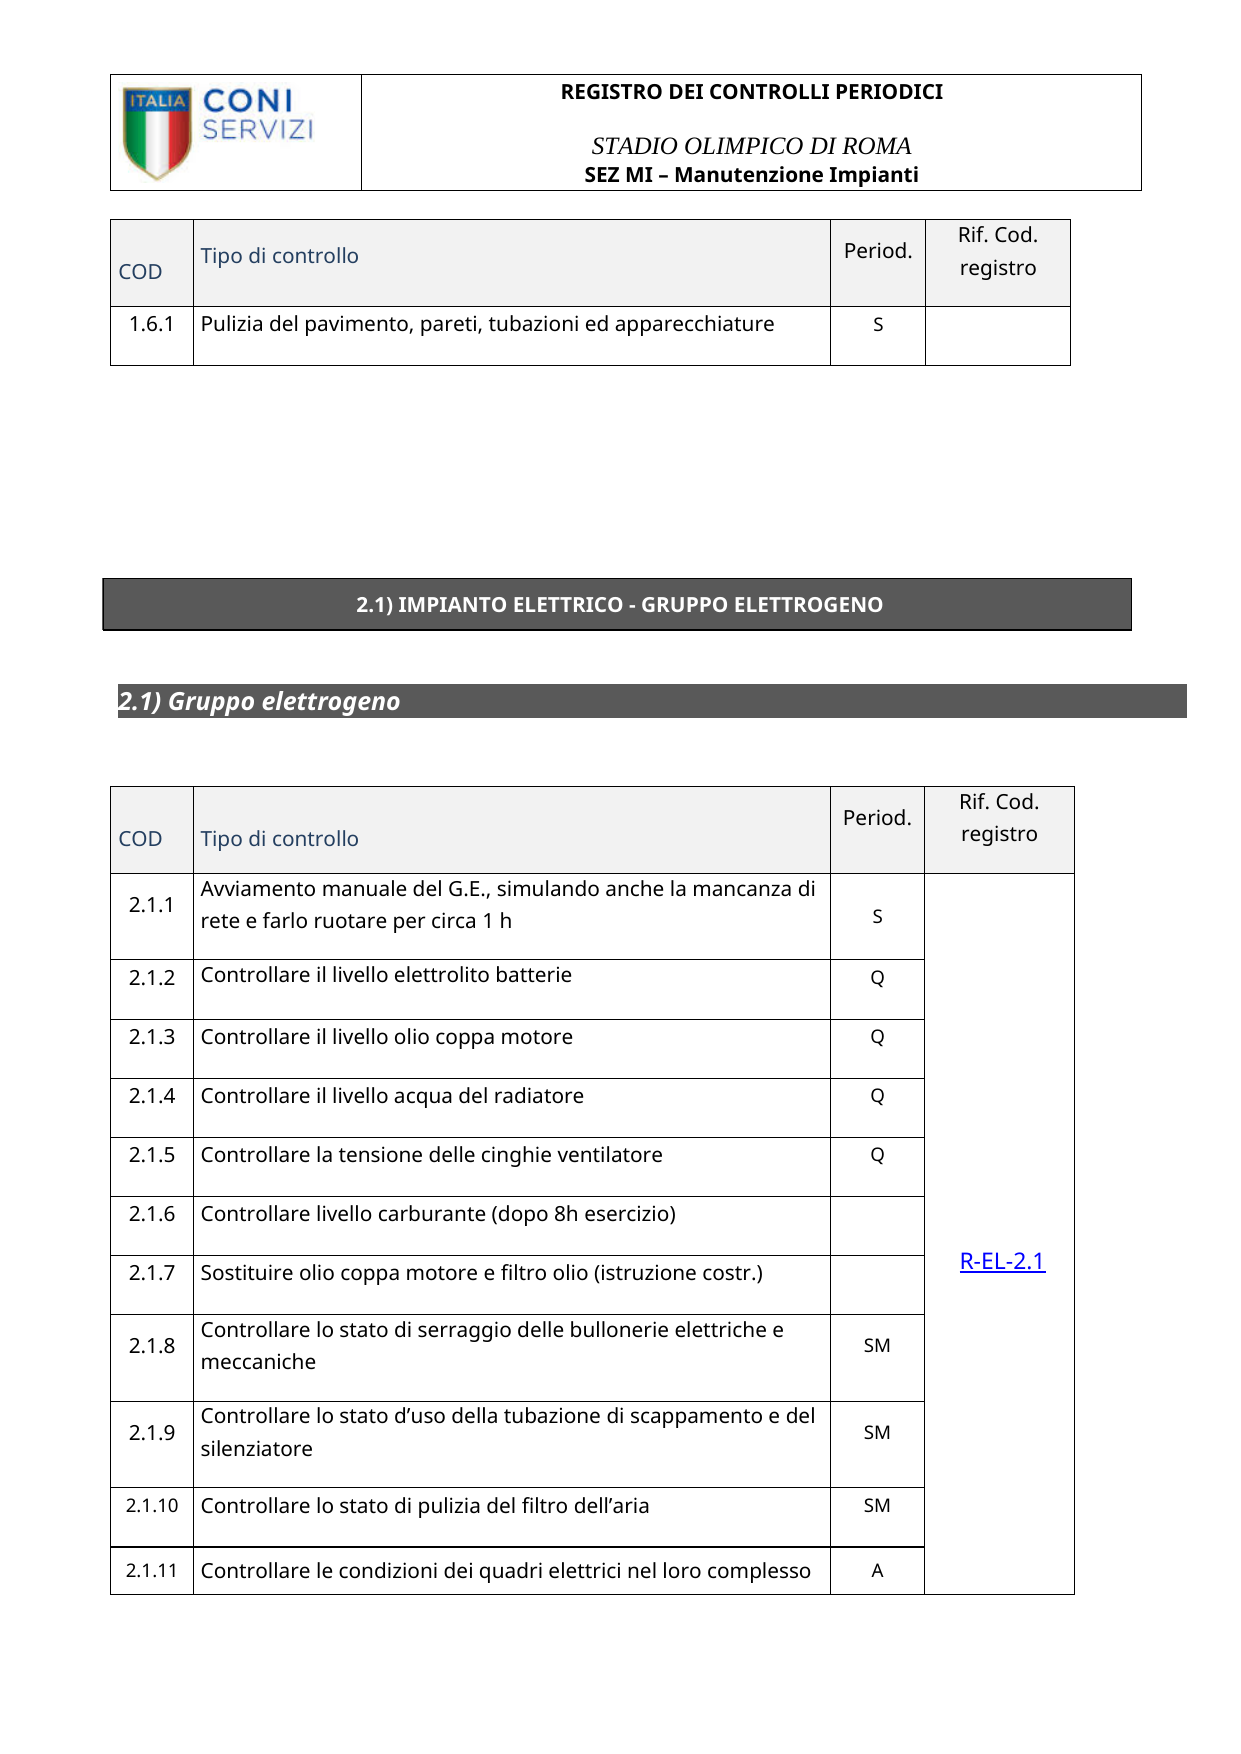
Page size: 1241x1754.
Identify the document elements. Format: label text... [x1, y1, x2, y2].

table_cell [831, 1197, 924, 1255]
table_cell A [831, 1548, 924, 1593]
table_cell Q [831, 1079, 924, 1137]
table_cell SM [831, 1315, 924, 1401]
table_cell SM [831, 1488, 924, 1546]
table_cell 2.1.5 [111, 1138, 193, 1196]
table_cell Pulizia del pavimento, pareti, tubazioni ed apparecchiature [194, 307, 830, 365]
table_header Rif. Cod. registro [926, 220, 1070, 306]
table_header COD [111, 787, 193, 873]
picture [118, 82, 315, 183]
table_cell R-EL-2.1 [925, 874, 1074, 1593]
table_cell Q [831, 960, 924, 1018]
table_cell 2.1.7 [111, 1256, 193, 1314]
table_cell Controllare lo stato d’uso della tubazione di scappamento e del silenziatore [194, 1402, 830, 1487]
table_cell 2.1.9 [111, 1402, 193, 1487]
table_cell SM [831, 1402, 924, 1487]
table_cell [831, 1256, 924, 1314]
table_cell Q [831, 1138, 924, 1196]
table_header Tipo di controllo [194, 787, 830, 873]
table_cell Controllare il livello elettrolito batterie [194, 960, 830, 1018]
table_header COD [111, 220, 193, 306]
table_cell 2.1.11 [111, 1548, 193, 1593]
table_cell S [831, 874, 924, 959]
table_cell 2.1.2 [111, 960, 193, 1018]
table_cell 2.1.8 [111, 1315, 193, 1401]
table_cell Controllare lo stato di serraggio delle bullonerie elettriche e meccaniche [194, 1315, 830, 1401]
table_cell 2.1.1 [111, 874, 193, 959]
table_cell Sostituire olio coppa motore e filtro olio (istruzione costr.) [194, 1256, 830, 1314]
table_cell 2.1.6 [111, 1197, 193, 1255]
table_header Period. [831, 787, 924, 873]
subtitle 2.1) Gruppo elettrogeno [118, 684, 1187, 718]
table_cell Controllare il livello olio coppa motore [194, 1020, 830, 1077]
table_cell [926, 307, 1070, 365]
table_header Rif. Cod. registro [925, 787, 1074, 873]
title 2.1) IMPIANTO ELETTRICO - GRUPPO ELETTROGENO [104, 579, 1131, 629]
table_cell Controllare livello carburante (dopo 8h esercizio) [194, 1197, 830, 1255]
table_cell Controllare lo stato di pulizia del filtro dell’aria [194, 1488, 830, 1546]
table_header Period. [831, 220, 925, 306]
table_cell Controllare le condizioni dei quadri elettrici nel loro complesso (interruttori, contattori, morsettiere, etc.) [194, 1548, 830, 1593]
table_cell 1.6.1 [111, 307, 193, 365]
table_cell 2.1.4 [111, 1079, 193, 1137]
table_cell S [831, 307, 925, 365]
table_cell 2.1.3 [111, 1020, 193, 1077]
table_cell Controllare la tensione delle cinghie ventilatore [194, 1138, 830, 1196]
table_cell 2.1.10 [111, 1488, 193, 1546]
table_header Tipo di controllo [194, 220, 830, 306]
table_cell Avviamento manuale del G.E., simulando anche la mancanza di rete e farlo ruotare per circa 1 h [194, 874, 830, 959]
table_cell Q [831, 1020, 924, 1077]
table_cell Controllare il livello acqua del radiatore [194, 1079, 830, 1137]
